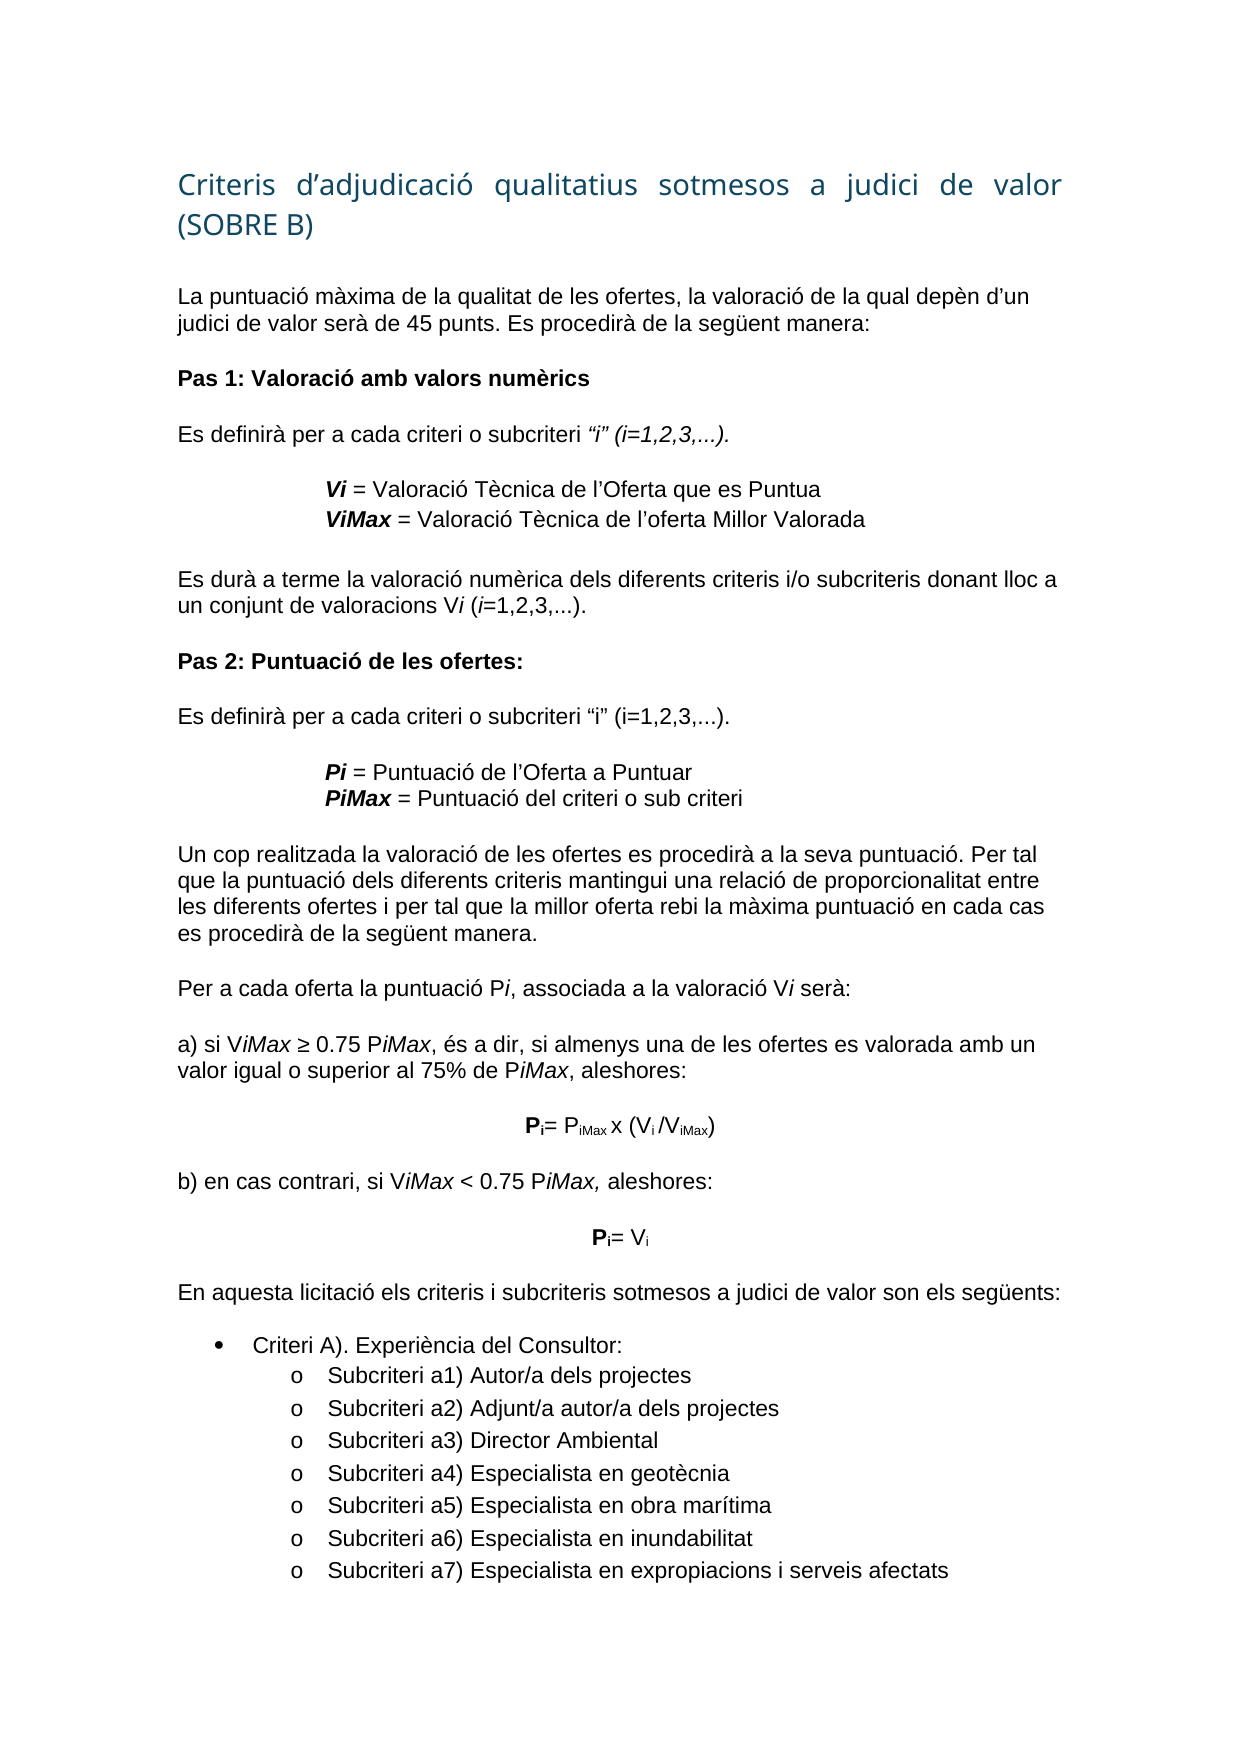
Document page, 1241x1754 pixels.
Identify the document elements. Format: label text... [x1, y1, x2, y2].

list Subcriteri a7) Especialista en expropiacions i serveis afectats [290, 1557, 1063, 1585]
text Es definirà per a cada criteri o subcriteri “i” (i=1,2,3,...). [177, 421, 1063, 447]
text ViMax = Valoració Tècnica de l’oferta Millor Valorada [325, 506, 1063, 533]
text PiMax = Puntuació del criteri o sub criteri [325, 785, 1063, 811]
text a) si ViMax ≥ 0.75 PiMax, és a dir, si almenys una de les ofertes es valorada amb un valor igual o superior al 75% de PiMax, aleshores: [177, 1031, 1063, 1083]
list Subcriteri a4) Especialista en geotècnia [290, 1459, 1063, 1488]
text Es durà a terme la valoració numèrica dels diferents criteris i/o subcriteris donant lloc a un conjunt de valoracions Vi (i=1,2,3,...). [177, 566, 1063, 618]
list Subcriteri a3) Director Ambiental [290, 1427, 1063, 1455]
list Subcriteri a1) Autor/a dels projectes [290, 1362, 1063, 1390]
list Subcriteri a5) Especialista en obra marítima [290, 1492, 1063, 1520]
text Un cop realitzada la valoració de les ofertes es procedirà a la seva puntuació. Per tal que la puntuació dels diferents criteris mantingui una relació de proporcionalitat entre les diferents ofertes i per tal que la millor oferta rebi la màxima puntuació en cada cas es procedirà de la següent manera. [177, 841, 1063, 946]
text Es definirà per a cada criteri o subcriteri “i” (i=1,2,3,...). [177, 703, 1063, 729]
text Pi= PiMax x (Vi /ViMax) [177, 1112, 1063, 1139]
text Per a cada oferta la puntuació Pi, associada a la valoració Vi serà: [177, 975, 1063, 1001]
text b) en cas contrari, si ViMax < 0.75 PiMax, aleshores: [177, 1168, 1063, 1194]
list Subcriteri a2) Adjunt/a autor/a dels projectes [290, 1394, 1063, 1423]
list Criteri A). Experiència del Consultor: [215, 1332, 1063, 1358]
text Pas 1: Valoració amb valors numèrics [177, 365, 1063, 391]
text Pi= Vi [177, 1223, 1063, 1250]
list Subcriteri a6) Especialista en inundabilitat [290, 1524, 1063, 1553]
text En aquesta licitació els criteris i subcriteris sotmesos a judici de valor son els següents: [177, 1279, 1063, 1305]
subtitle Criteris d’adjudicació qualitatius sotmesos a judici de valor (SOBRE B) [177, 164, 1063, 244]
text Pas 2: Puntuació de les ofertes: [177, 648, 1063, 674]
text Vi = Valoració Tècnica de l’Oferta que es Puntua [325, 476, 1063, 502]
text La puntuació màxima de la qualitat de les ofertes, la valoració de la qual depèn d’un judici de valor serà de 45 punts. Es procedirà de la següent manera: [177, 283, 1063, 336]
text Pi = Puntuació de l’Oferta a Puntuar [325, 759, 1063, 785]
